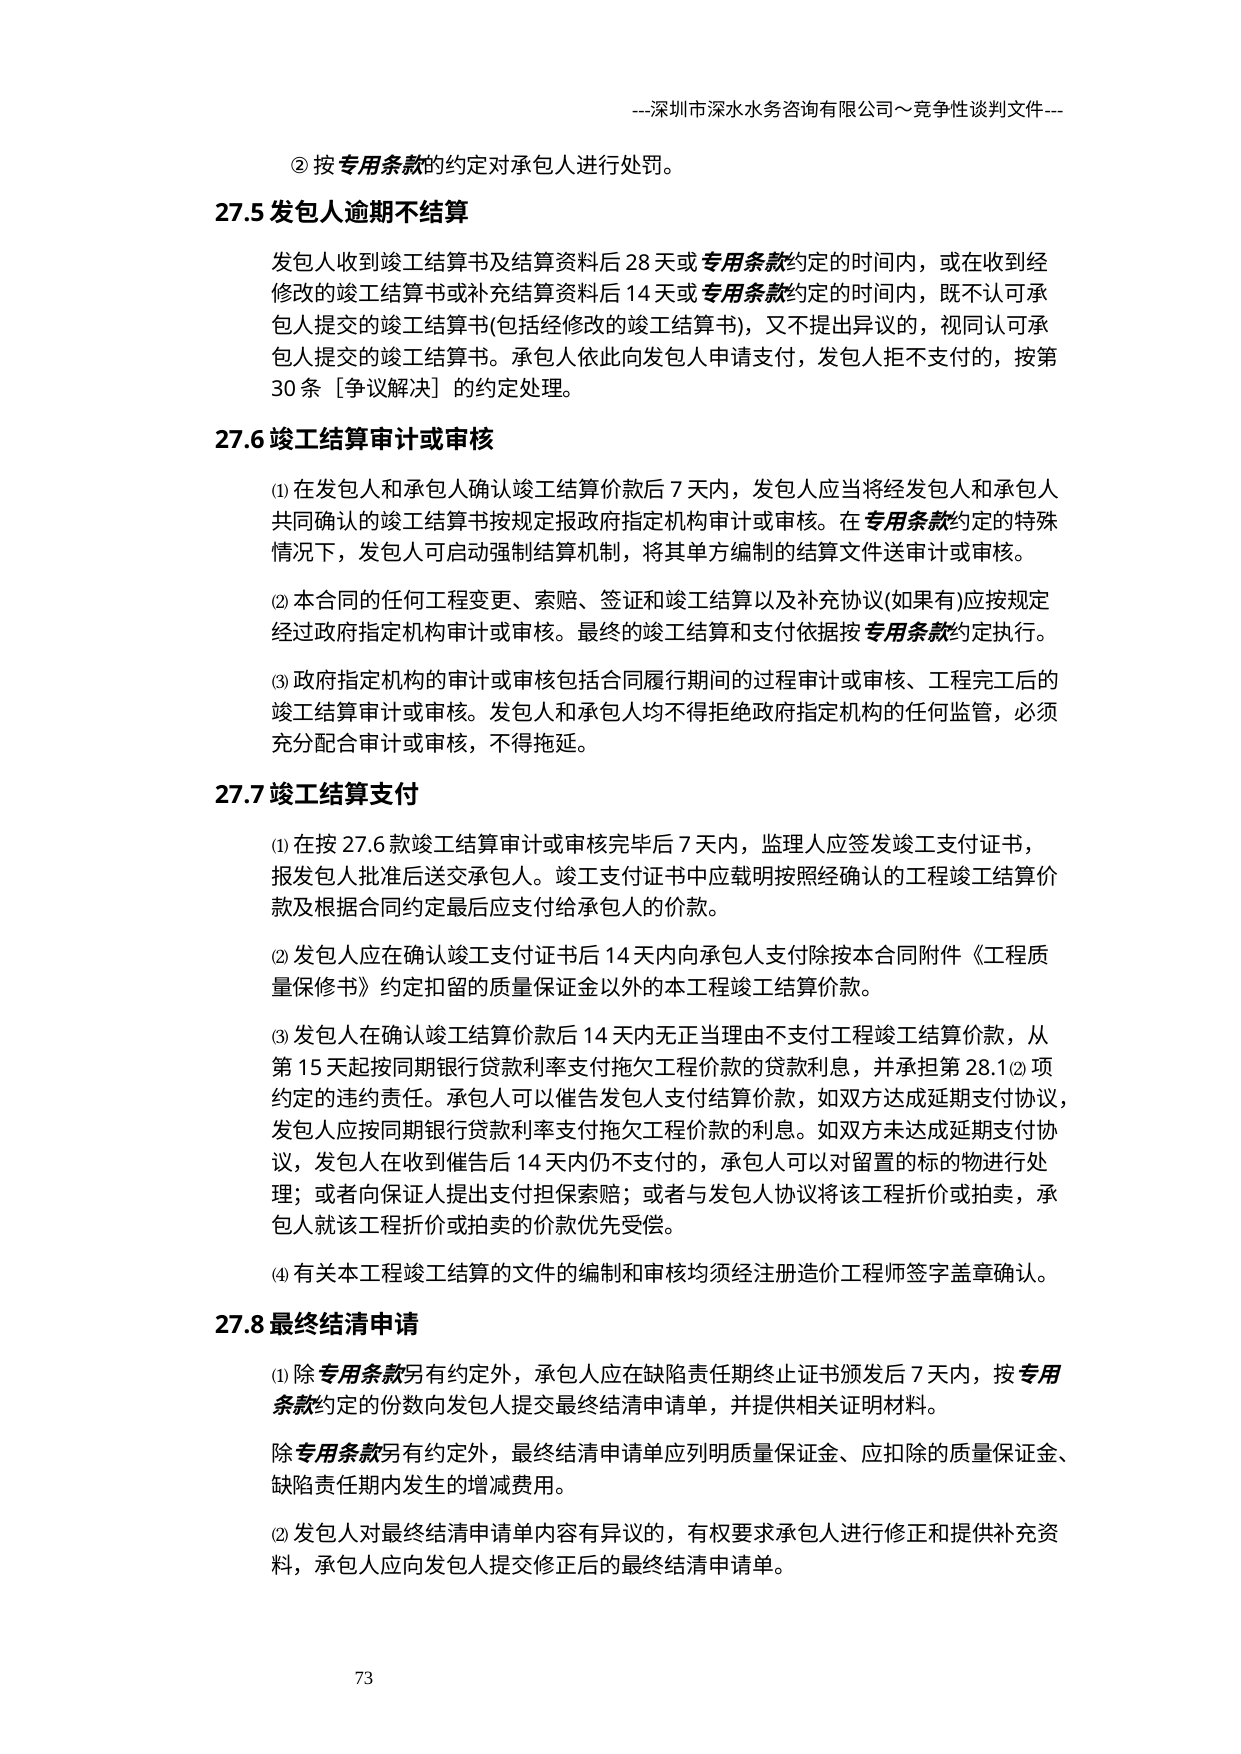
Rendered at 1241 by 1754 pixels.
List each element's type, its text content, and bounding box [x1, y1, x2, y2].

text ⑷有关本工程竣工结算的文件的编制和审核均须经注册造价工程师签字盖章确认。 [271, 1256, 1063, 1288]
text ⑵发包人应在确认竣工支付证书后14天内向承包人支付除按本合同附件《工程质量保修书》约定扣留的质量保证金以外的本工程竣工结算价款。 [271, 938, 1063, 1002]
text 发包人收到竣工结算书及结算资料后28天或专用条款约定的时间内，或在收到经修改的竣工结算书或补充结算资料后14天或专用条款约定的时间内，既不认可承包人提交的竣工结算书(包括经修改的竣工结算书)，又不提出异议的，视同认可承包人提交的竣工结算书。承包人依此向发包人申请支付，发包人拒不支付的，按第30条［争议解决］的约定处理。 [271, 244, 1063, 403]
text ⑴在发包人和承包人确认竣工结算价款后7天内，发包人应当将经发包人和承包人共同确认的竣工结算书按规定报政府指定机构审计或审核。在专用条款约定的特殊情况下，发包人可启动强制结算机制，将其单方编制的结算文件送审计或审核。 [271, 472, 1063, 567]
text 除专用条款另有约定外，最终结清申请单应列明质量保证金、应扣除的质量保证金、缺陷责任期内发生的增减费用。 [271, 1436, 1063, 1500]
text 27.8最终结清申请 [214, 1304, 1063, 1340]
text ⑶发包人在确认竣工结算价款后14天内无正当理由不支付工程竣工结算价款，从第15天起按同期银行贷款利率支付拖欠工程价款的贷款利息，并承担第28.1⑵项约定的违约责任。承包人可以催告发包人支付结算价款，如双方达成延期支付协议，发包人应按同期银行贷款利率支付拖欠工程价款的利息。如双方未达成延期支付协议，发包人在收到催告后14天内仍不支付的，承包人可以对留置的标的物进行处理；或者向保证人提出支付担保索赔；或者与发包人协议将该工程折价或拍卖，承包人就该工程折价或拍卖的价款优先受偿。 [271, 1018, 1063, 1240]
text ②按专用条款的约定对承包人进行处罚。 [289, 148, 1063, 179]
text ⑵发包人对最终结清申请单内容有异议的，有权要求承包人进行修正和提供补充资料，承包人应向发包人提交修正后的最终结清申请单。 [271, 1516, 1063, 1579]
text 27.5发包人逾期不结算 [214, 192, 1063, 228]
text ⑴除专用条款另有约定外，承包人应在缺陷责任期终止证书颁发后7天内，按专用条款约定的份数向发包人提交最终结清申请单，并提供相关证明材料。 [271, 1357, 1063, 1420]
text ⑶政府指定机构的审计或审核包括合同履行期间的过程审计或审核、工程完工后的竣工结算审计或审核。发包人和承包人均不得拒绝政府指定机构的任何监管，必须充分配合审计或审核，不得拖延。 [271, 663, 1063, 758]
text ⑵本合同的任何工程变更、索赔、签证和竣工结算以及补充协议(如果有)应按规定经过政府指定机构审计或审核。最终的竣工结算和支付依据按专用条款约定执行。 [271, 583, 1063, 647]
text 27.6竣工结算审计或审核 [214, 419, 1063, 456]
text 27.7竣工结算支付 [214, 774, 1063, 811]
text ⑴在按27.6款竣工结算审计或审核完毕后7天内，监理人应签发竣工支付证书，报发包人批准后送交承包人。竣工支付证书中应载明按照经确认的工程竣工结算价款及根据合同约定最后应支付给承包人的价款。 [271, 827, 1063, 922]
